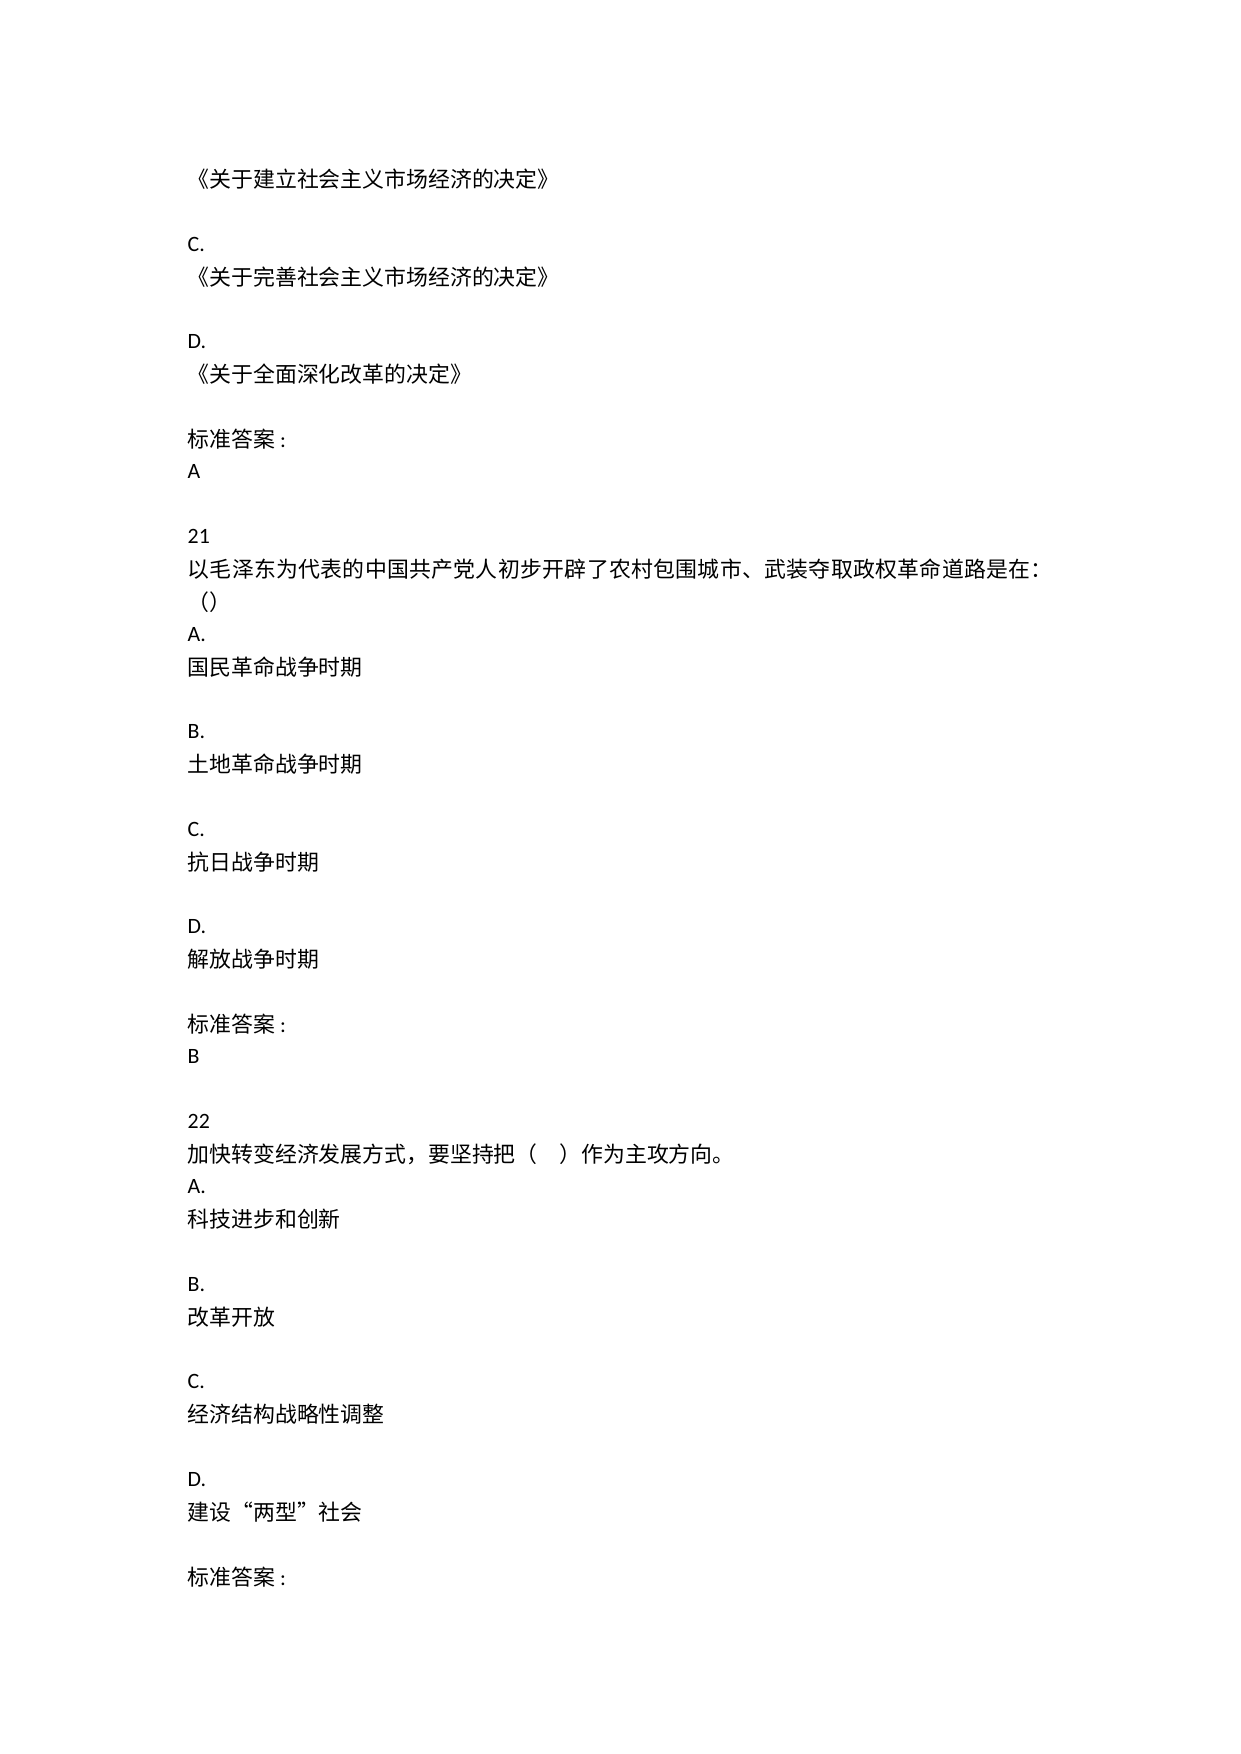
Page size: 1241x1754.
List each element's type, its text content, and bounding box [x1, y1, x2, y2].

text 22 [187, 1104, 1053, 1137]
text 标准答案 : [187, 422, 1053, 454]
text C. [187, 812, 1053, 844]
text 科技进步和创新 [187, 1202, 1053, 1234]
text 建设“两型”社会 [187, 1494, 1053, 1527]
text D. [187, 909, 1053, 942]
text 标准答案 : [187, 1559, 1053, 1592]
text A [187, 454, 1053, 487]
text 加快转变经济发展方式，要坚持把（ ）作为主攻方向。 [187, 1137, 1053, 1169]
text C. [187, 227, 1053, 259]
text A. [187, 1169, 1053, 1202]
text 《关于全面深化改革的决定》 [187, 357, 1053, 389]
text B [187, 1039, 1053, 1072]
text 经济结构战略性调整 [187, 1397, 1053, 1429]
text 国民革命战争时期 [187, 649, 1053, 682]
text 21 [187, 519, 1053, 552]
text 《关于建立社会主义市场经济的决定》 [187, 162, 1053, 194]
text 解放战争时期 [187, 942, 1053, 974]
text 标准答案 : [187, 1007, 1053, 1039]
text 土地革命战争时期 [187, 747, 1053, 779]
text B. [187, 1267, 1053, 1299]
text D. [187, 1462, 1053, 1494]
text C. [187, 1364, 1053, 1397]
text 以毛泽东为代表的中国共产党人初步开辟了农村包围城市、武装夺取政权革命道路是在：（） [187, 552, 1053, 617]
text D. [187, 324, 1053, 357]
text 改革开放 [187, 1299, 1053, 1332]
text 《关于完善社会主义市场经济的决定》 [187, 259, 1053, 292]
text A. [187, 617, 1053, 649]
text B. [187, 714, 1053, 747]
text 抗日战争时期 [187, 844, 1053, 877]
